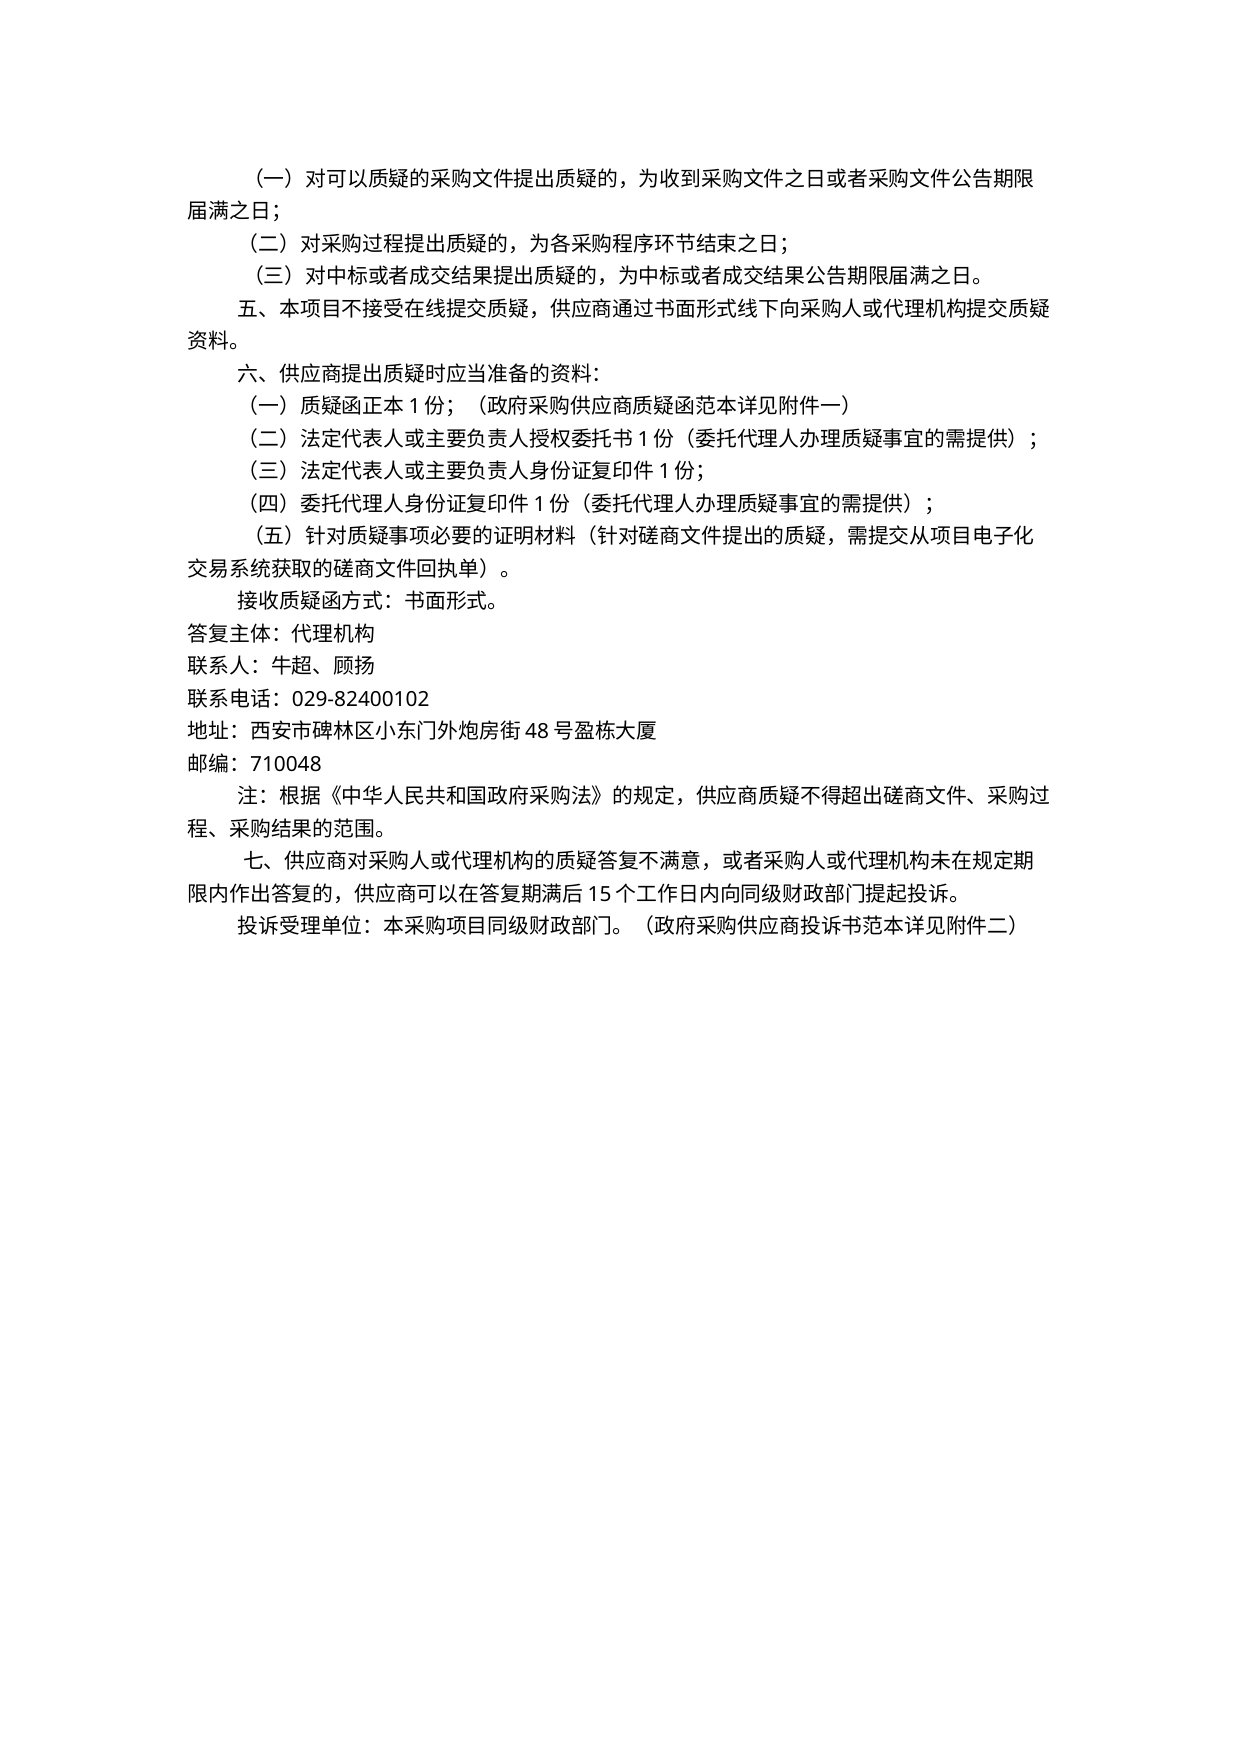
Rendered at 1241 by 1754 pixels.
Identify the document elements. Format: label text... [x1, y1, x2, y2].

text 联系电话：029-82400102 [187, 682, 1053, 714]
text （二）对采购过程提出质疑的，为各采购程序环节结束之日； [187, 227, 1053, 259]
text （一）对可以质疑的采购文件提出质疑的，为收到采购文件之日或者采购文件公告期限届满之日； [187, 162, 1053, 227]
text 联系人：牛超、顾扬 [187, 649, 1053, 682]
text （三）对中标或者成交结果提出质疑的，为中标或者成交结果公告期限届满之日。 [187, 259, 1053, 292]
text 五、本项目不接受在线提交质疑，供应商通过书面形式线下向采购人或代理机构提交质疑资料。 [187, 292, 1053, 357]
text 答复主体：代理机构 [187, 617, 1053, 649]
text 投诉受理单位：本采购项目同级财政部门。（政府采购供应商投诉书范本详见附件二） [187, 909, 1053, 942]
text （二）法定代表人或主要负责人授权委托书1份（委托代理人办理质疑事宜的需提供）； [187, 422, 1053, 454]
text （五）针对质疑事项必要的证明材料（针对磋商文件提出的质疑，需提交从项目电子化交易系统获取的磋商文件回执单）。 [187, 519, 1053, 584]
text 接收质疑函方式：书面形式。 [187, 584, 1053, 617]
text （一）质疑函正本1份；（政府采购供应商质疑函范本详见附件一） [187, 389, 1053, 422]
text （四）委托代理人身份证复印件1份（委托代理人办理质疑事宜的需提供）； [187, 487, 1053, 519]
text （三）法定代表人或主要负责人身份证复印件1份； [187, 454, 1053, 487]
text 七、供应商对采购人或代理机构的质疑答复不满意，或者采购人或代理机构未在规定期限内作出答复的，供应商可以在答复期满后15个工作日内向同级财政部门提起投诉。 [187, 844, 1053, 909]
text 六、供应商提出质疑时应当准备的资料： [187, 357, 1053, 389]
text 注：根据《中华人民共和国政府采购法》的规定，供应商质疑不得超出磋商文件、采购过程、采购结果的范围。 [187, 779, 1053, 844]
text 地址：西安市碑林区小东门外炮房街48号盈栋大厦 [187, 714, 1053, 747]
text 邮编：710048 [187, 747, 1053, 779]
